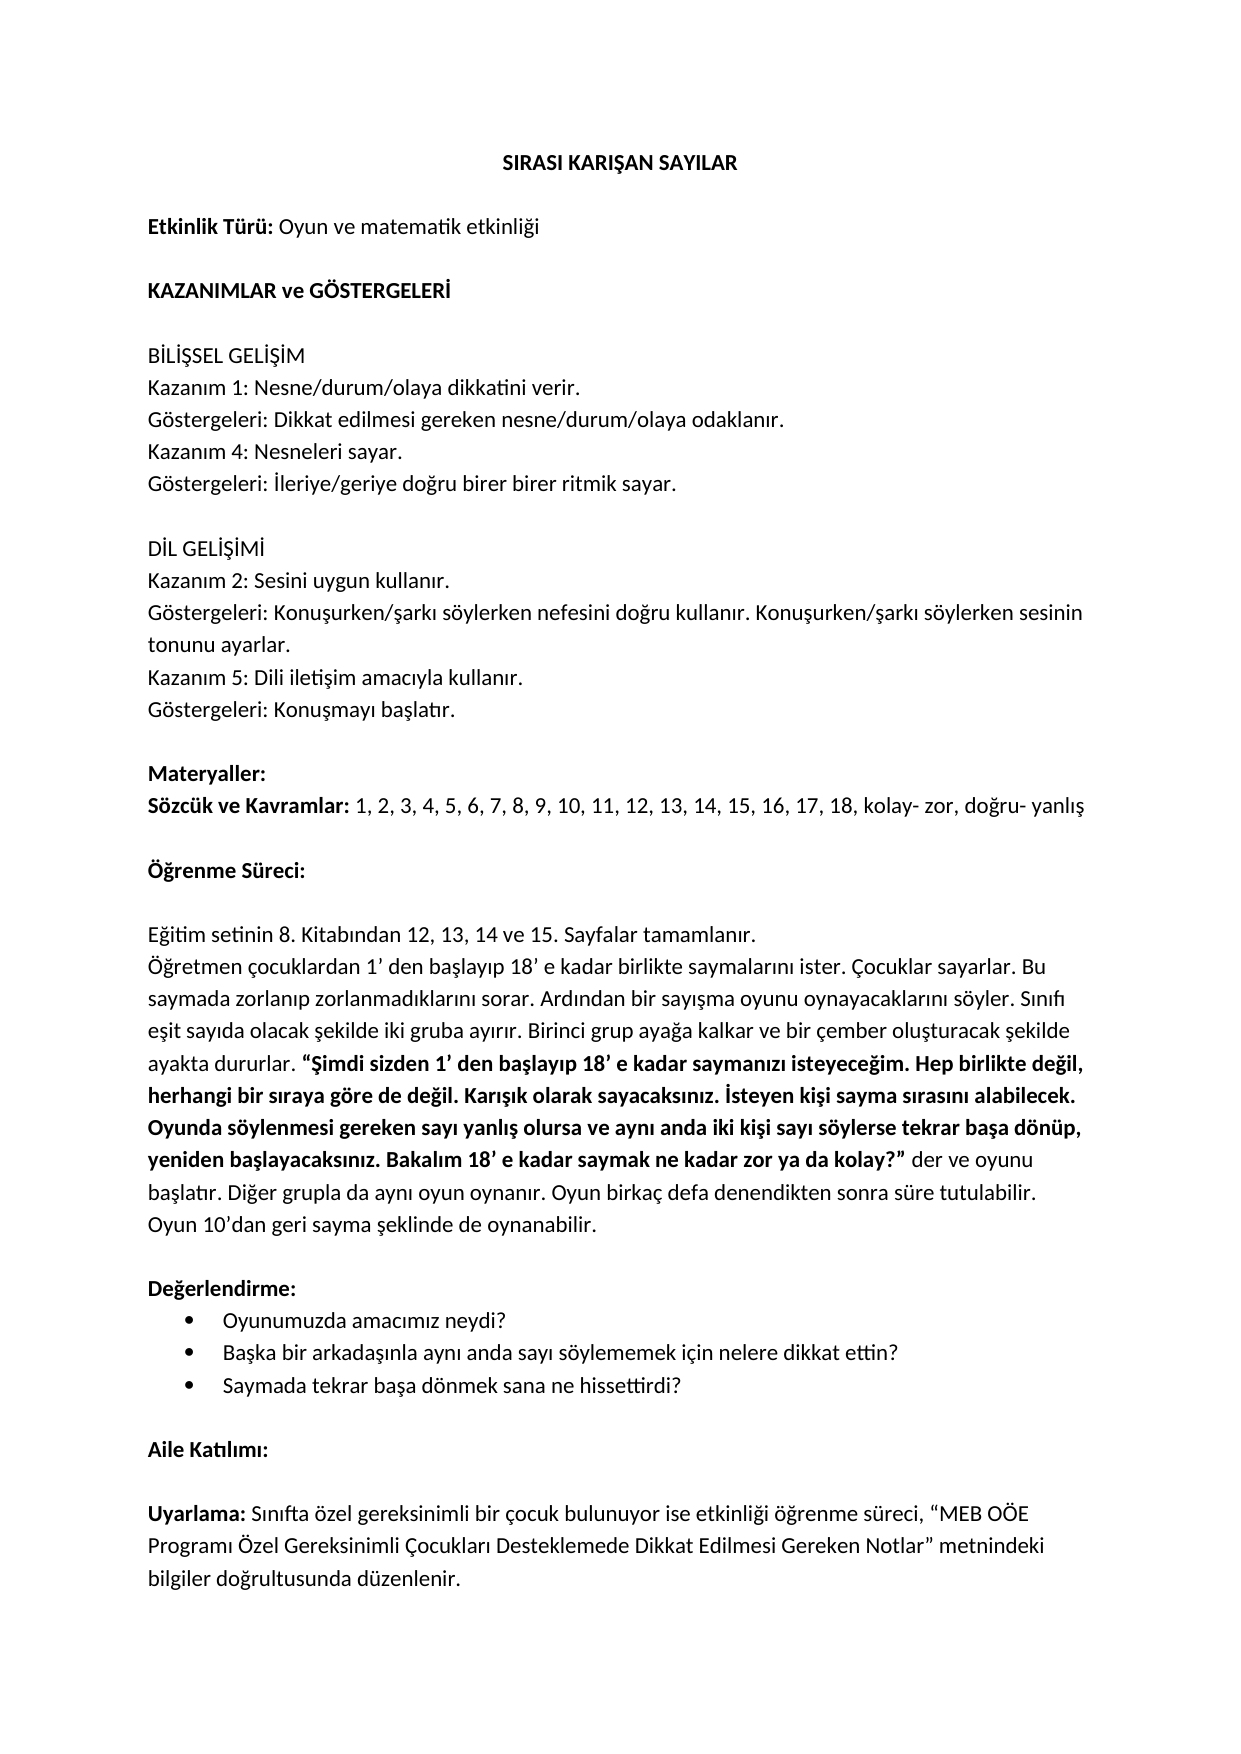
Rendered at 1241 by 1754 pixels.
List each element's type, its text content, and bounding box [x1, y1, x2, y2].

text Sözcük ve Kavramlar: 1, 2, 3, 4, 5, 6, 7, 8, 9, 10, 11, 12, 13, 14, 15, 16, 17, 18, kolay- zor, doğru- yanlış [148, 791, 1093, 819]
text KAZANIMLAR ve GÖSTERGELERİ [148, 276, 1093, 304]
text Değerlendirme: [148, 1274, 1093, 1302]
text Kazanım 4: Nesneleri sayar. Göstergeleri: İleriye/geriye doğru birer birer ritmik sayar. [148, 437, 1093, 497]
text DİL GELİŞİMİ Kazanım 2: Sesini uygun kullanır. Göstergeleri: Konuşurken/şarkı söylerken nefesini doğru kullanır. Konuşurken/şarkı söylerken sesinin tonunu ayarlar. [148, 534, 1093, 658]
text Kazanım 5: Dili iletişim amacıyla kullanır. Göstergeleri: Konuşmayı başlatır. [148, 663, 1093, 755]
text Öğretmen çocuklardan 1’ den başlayıp 18’ e kadar birlikte saymalarını ister. Çocuklar sayarlar. Bu saymada zorlanıp zorlanmadıklarını sorar. Ardından bir sayışma oyunu oynayacaklarını söyler. Sınıfı eşit sayıda olacak şekilde iki gruba ayırır. Birinci grup ayağa kalkar ve bir çember oluşturacak şekilde ayakta dururlar. “Şimdi sizden 1’ den başlayıp 18’ e kadar saymanızı isteyeceğim. Hep birlikte değil, herhangi bir sıraya göre de değil. Karışık olarak sayacaksınız. İsteyen kişi sayma sırasını alabilecek. Oyunda söylenmesi gereken sayı yanlış olursa ve aynı anda iki kişi sayı söylerse tekrar başa dönüp, yeniden başlayacaksınız. Bakalım 18’ e kadar saymak ne kadar zor ya da kolay?” der ve oyunu başlatır. Diğer grupla da aynı oyun oynanır. Oyun birkaç defa denendikten sonra süre tutulabilir. [148, 952, 1093, 1206]
text Uyarlama: Sınıfta özel gereksinimli bir çocuk bulunuyor ise etkinliği öğrenme süreci, “MEB OÖE Programı Özel Gereksinimli Çocukları Desteklemede Dikkat Edilmesi Gereken Notlar” metnindeki bilgiler doğrultusunda düzenlenir. [148, 1499, 1093, 1592]
text Eğitim setinin 8. Kitabından 12, 13, 14 ve 15. Sayfalar tamamlanır. [148, 920, 1093, 948]
list Saymada tekrar başa dönmek sana ne hissettirdi? [185, 1371, 1093, 1399]
text BİLİŞSEL GELİŞİM Kazanım 1: Nesne/durum/olaya dikkatini verir. Göstergeleri: Dikkat edilmesi gereken nesne/durum/olaya odaklanır. [148, 341, 1093, 433]
text Etkinlik Türü: Oyun ve matematik etkinliği [148, 212, 1093, 240]
text SIRASI KARIŞAN SAYILAR [148, 148, 1093, 176]
text Aile Katılımı: [148, 1435, 1093, 1463]
list Başka bir arkadaşınla aynı anda sayı söylememek için nelere dikkat ettin? [185, 1338, 1093, 1367]
list Oyunumuzda amacımız neydi? [185, 1306, 1093, 1334]
text Oyun 10’dan geri sayma şeklinde de oynanabilir. [148, 1210, 1093, 1238]
text Öğrenme Süreci: [148, 856, 1093, 884]
text Materyaller: [148, 759, 1093, 787]
